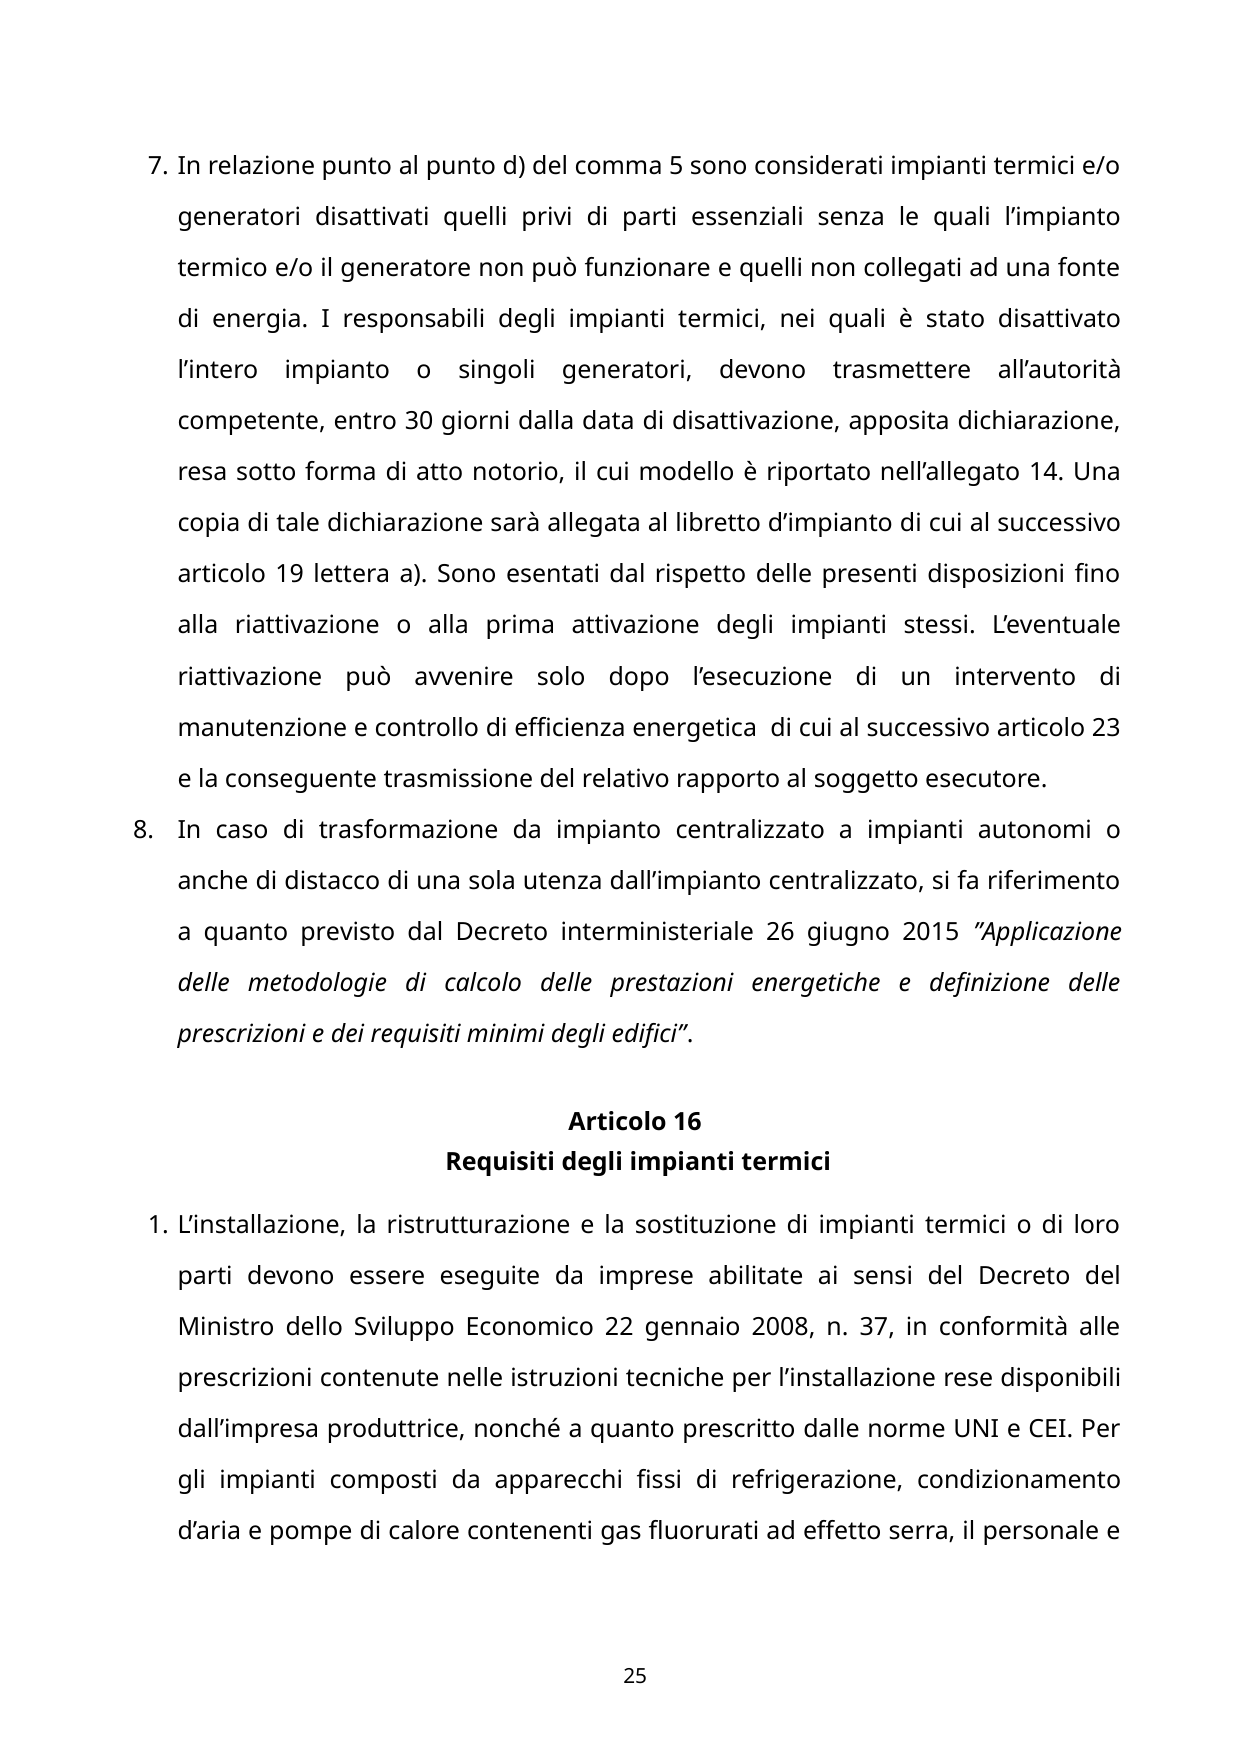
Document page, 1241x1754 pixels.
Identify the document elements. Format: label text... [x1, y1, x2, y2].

text Requisiti degli impianti termici [148, 1143, 1122, 1177]
text Articolo 16 [148, 1104, 1122, 1138]
list In caso di trasformazione da impianto centralizzato a impianti autonomi o anche di distacco di una sola utenza dall’impianto centralizzato, si fa riferimento a quanto previsto dal Decreto interministeriale 26 giugno 2015 ”Applicazione delle metodologie di calcolo delle prestazioni energetiche e definizione delle prescrizioni e dei requisiti minimi degli edifici”. [133, 811, 1122, 1049]
list In relazione punto al punto d) del comma 5 sono considerati impianti termici e/o generatori disattivati quelli privi di parti essenziali senza le quali l’impianto termico e/o il generatore non può funzionare e quelli non collegati ad una fonte di energia. I responsabili degli impianti termici, nei quali è stato disattivato l’intero impianto o singoli generatori, devono trasmettere all’autorità competente, entro 30 giorni dalla data di disattivazione, apposita dichiarazione, resa sotto forma di atto notorio, il cui modello è riportato nell’allegato 14. Una copia di tale dichiarazione sarà allegata al libretto d’impianto di cui al successivo articolo 19 lettera a). Sono esentati dal rispetto delle presenti disposizioni fino alla riattivazione o alla prima attivazione degli impianti stessi. L’eventuale riattivazione può avvenire solo dopo l’esecuzione di un intervento di manutenzione e controllo di efficienza energetica di cui al successivo articolo 23 e la conseguente trasmissione del relativo rapporto al soggetto esecutore. [148, 148, 1122, 794]
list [148, 1207, 1122, 1547]
